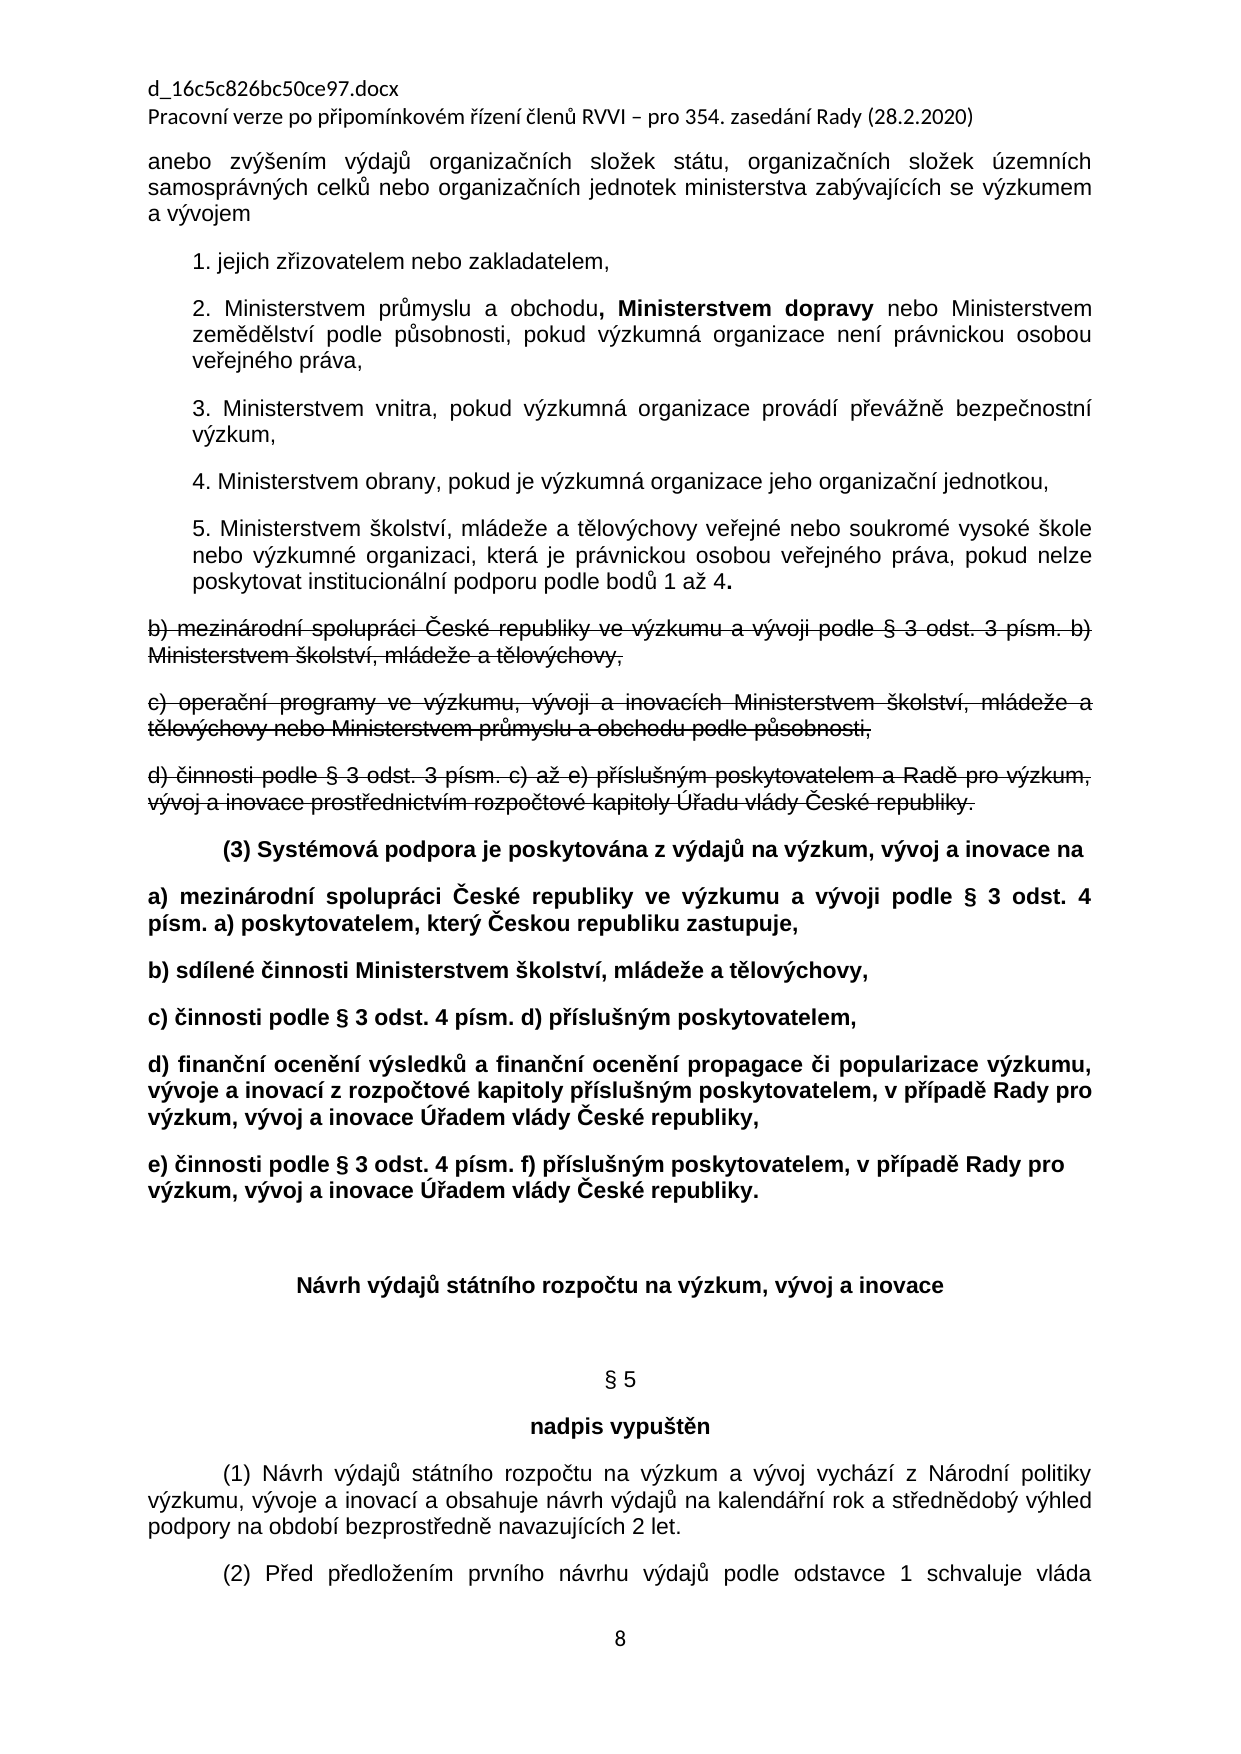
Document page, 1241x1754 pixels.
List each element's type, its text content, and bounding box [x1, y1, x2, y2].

text nadpis vypuštěn [148, 1413, 1092, 1439]
text b) sdílené činnosti Ministerstvem školství, mládeže a tělovýchovy, [148, 957, 1092, 983]
text (1) Návrh výdajů státního rozpočtu na výzkum a vývoj vychází z Národní politiky výzkumu, vývoje a inovací a obsahuje návrh výdajů na kalendářní rok a střednědobý výhled podpory na období bezprostředně navazujících 2 let. [148, 1460, 1092, 1539]
text c) operační programy ve výzkumu, vývoji a inovacích Ministerstvem školství, mládeže a tělovýchovy nebo Ministerstvem průmyslu a obchodu podle působnosti, [148, 704, 1092, 742]
text 5. Ministerstvem školství, mládeže a tělovýchovy veřejné nebo soukromé vysoké škole nebo výzkumné organizaci, která je právnickou osobou veřejného práva, pokud nelze poskytovat institucionální podporu podle bodů 1 až 4. [192, 515, 1092, 594]
text b) mezinárodní spolupráci České republiky ve výzkumu a vývoji podle § 3 odst. 3 písm. b) Ministerstvem školství, mládeže a tělovýchovy, [148, 631, 1092, 668]
text b) mezinárodní spolupráci České republiky ve výzkumu a vývoji podle § 3 odst. 3 písm. b) Ministerstvem školství, mládeže a tělovýchovy, [148, 615, 1092, 630]
text § 5 [148, 1366, 1092, 1392]
text 1. jejich zřizovatelem nebo zakladatelem, [192, 248, 1092, 274]
text d) činnosti podle § 3 odst. 3 písm. c) až e) příslušným poskytovatelem a Radě pro výzkum, vývoj a inovace prostřednictvím rozpočtové kapitoly Úřadu vlády České republiky. [148, 762, 1092, 815]
text 3. Ministerstvem vnitra, pokud výzkumná organizace provádí převážně bezpečnostní výzkum, [192, 395, 1092, 447]
text 2. Ministerstvem průmyslu a obchodu, Ministerstvem dopravy nebo Ministerstvem zemědělství podle působnosti, pokud výzkumná organizace není právnickou osobou veřejného práva, [192, 295, 1092, 374]
text (3) Systémová podpora je poskytována z výdajů na výzkum, vývoj a inovace na [148, 836, 1092, 862]
text a) mezinárodní spolupráci České republiky ve výzkumu a vývoji podle § 3 odst. 4 písm. a) poskytovatelem, který Českou republiku zastupuje, [148, 883, 1092, 936]
text d) finanční ocenění výsledků a finanční ocenění propagace či popularizace výzkumu, vývoje a inovací z rozpočtové kapitoly příslušným poskytovatelem, v případě Rady pro výzkum, vývoj a inovace Úřadem vlády České republiky, [148, 1051, 1092, 1130]
text 4. Ministerstvem obrany, pokud je výzkumná organizace jeho organizační jednotkou, [192, 468, 1092, 494]
text c) činnosti podle § 3 odst. 4 písm. d) příslušným poskytovatelem, [148, 1004, 1092, 1030]
text c) operační programy ve výzkumu, vývoji a inovacích Ministerstvem školství, mládeže a tělovýchovy nebo Ministerstvem průmyslu a obchodu podle působnosti, [148, 689, 1092, 703]
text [148, 148, 1092, 227]
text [148, 1560, 1092, 1587]
text Návrh výdajů státního rozpočtu na výzkum, vývoj a inovace [148, 1272, 1092, 1298]
text e) činnosti podle § 3 odst. 4 písm. f) příslušným poskytovatelem, v případě Rady pro výzkum, vývoj a inovace Úřadem vlády České republiky. [148, 1151, 1092, 1204]
